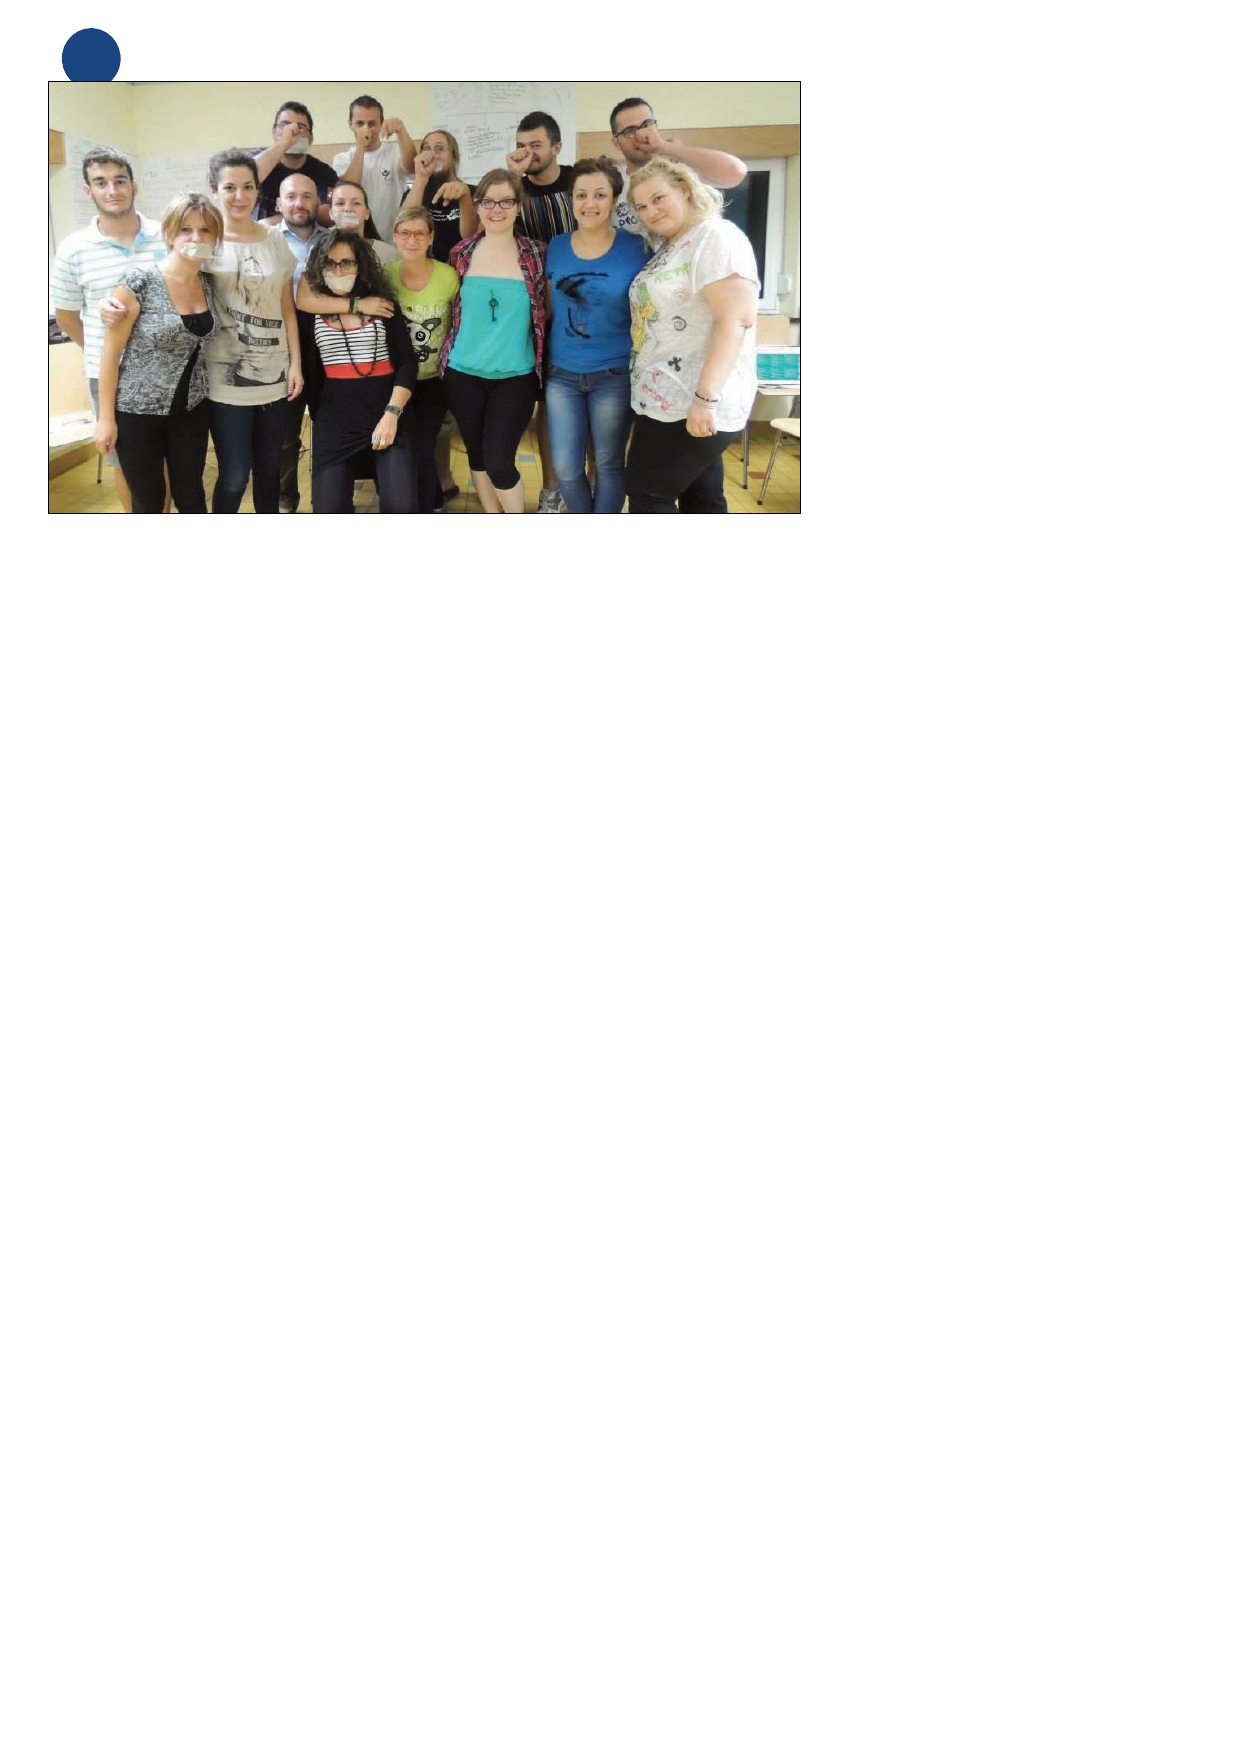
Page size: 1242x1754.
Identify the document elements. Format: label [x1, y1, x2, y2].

picture [49, 82, 800, 513]
